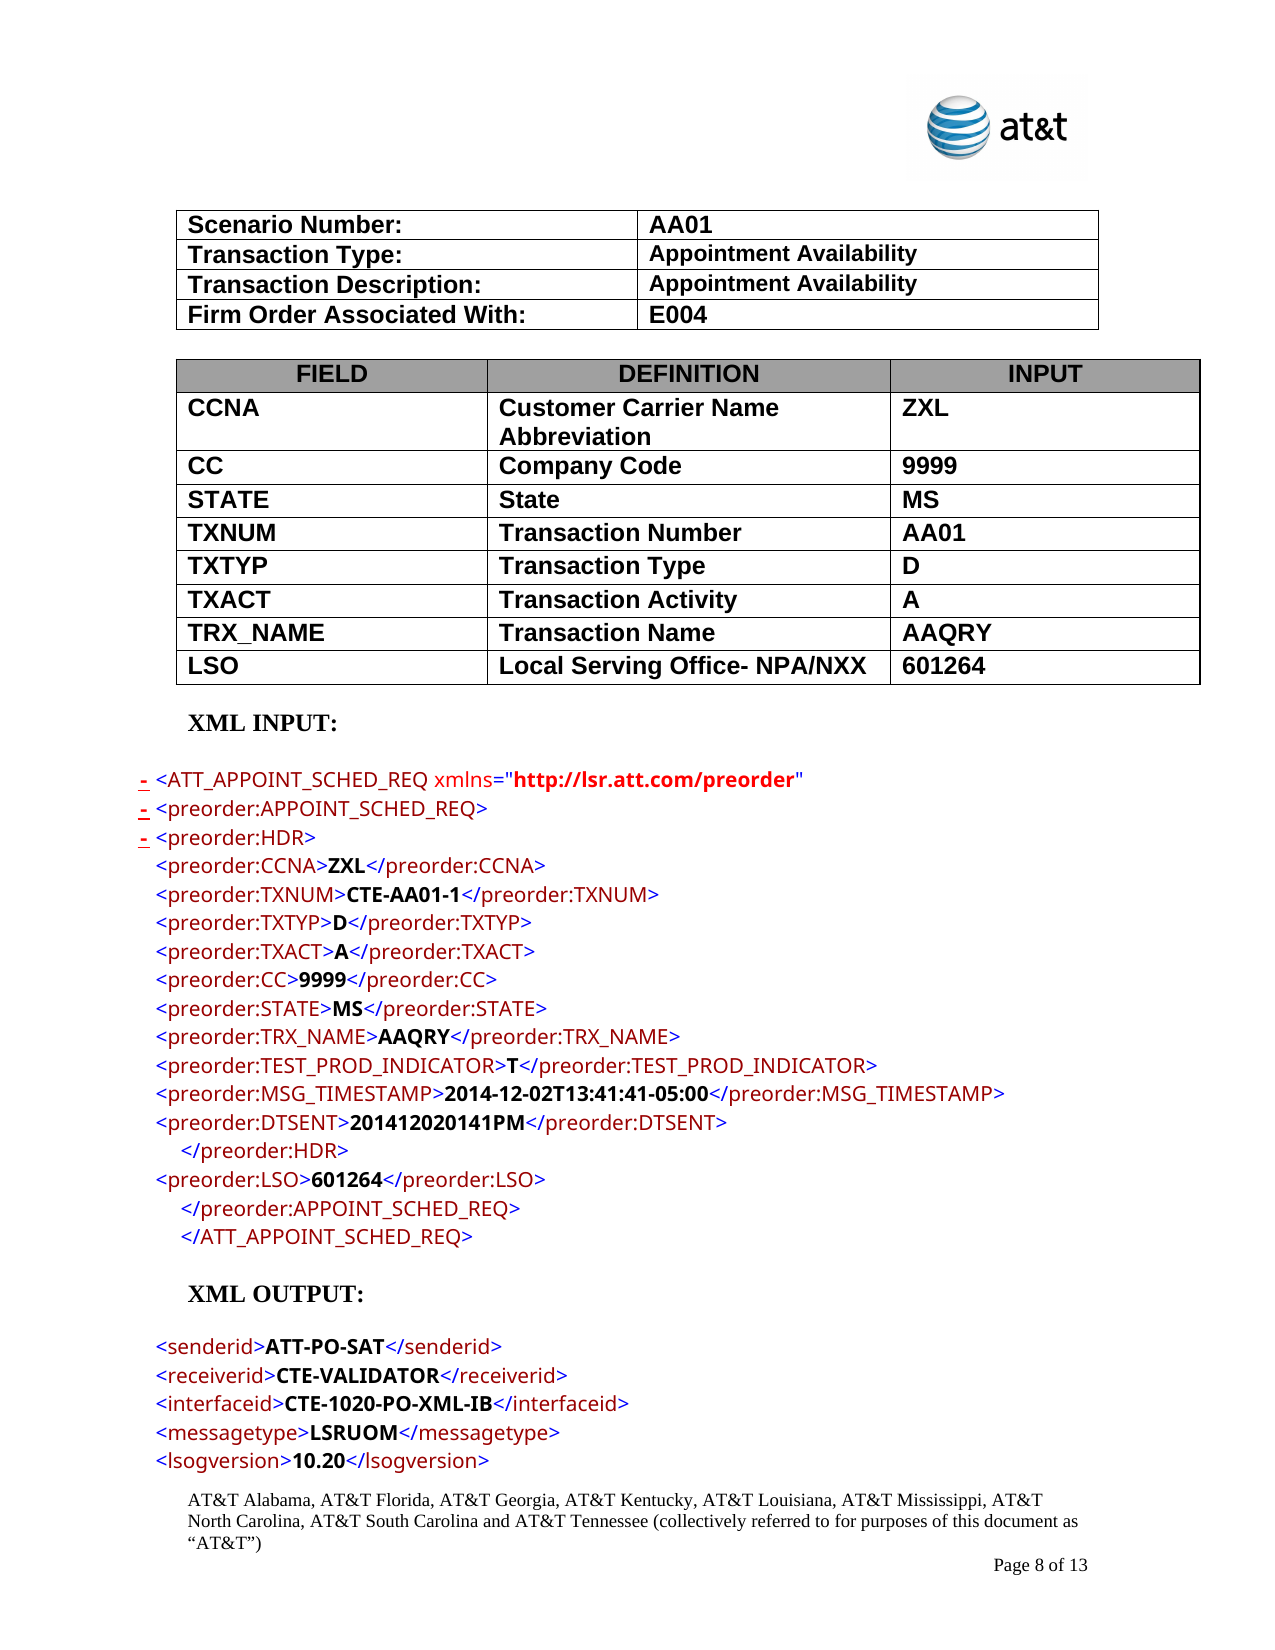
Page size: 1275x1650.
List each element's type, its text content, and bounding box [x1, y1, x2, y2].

text <preorder:DTSENT>201412020141PM</preorder:DTSENT> [137, 1108, 1087, 1137]
text - <preorder:HDR> [137, 823, 1087, 851]
table_cell Transaction Number [488, 518, 890, 550]
text - <ATT_APPOINT_SCHED_REQ xmlns="http://lsr.att.com/preorder" [137, 766, 1087, 794]
text <preorder:TXNUM>CTE-AA01-1</preorder:TXNUM> [137, 880, 1087, 908]
table_header AA01 [638, 211, 1098, 239]
table_cell TXNUM [177, 518, 487, 550]
table_cell CC [177, 451, 487, 484]
table_cell D [891, 551, 1199, 584]
text <preorder:LSO>601264</preorder:LSO> [137, 1165, 1087, 1194]
table_cell TXACT [177, 585, 487, 617]
table_cell 601264 [891, 651, 1199, 684]
text XML OUTPUT: [187, 1279, 1087, 1308]
table_header Scenario Number: [177, 211, 637, 239]
table_cell TXTYP [177, 551, 487, 584]
table_cell AA01 [891, 518, 1199, 550]
text <senderid>ATT-PO-SAT</senderid> [137, 1332, 1087, 1361]
text <preorder:MSG_TIMESTAMP>2014-12-02T13:41:41-05:00</preorder:MSG_TIMESTAMP> [137, 1079, 1087, 1108]
table_cell E004 [638, 300, 1098, 329]
table_cell 9999 [891, 451, 1199, 484]
table_header INPUT [891, 360, 1199, 392]
table_cell AAQRY [891, 618, 1199, 650]
text <receiverid>CTE-VALIDATOR</receiverid> [137, 1361, 1087, 1389]
table_cell Appointment Availability [638, 270, 1098, 299]
table_cell Transaction Description: [177, 270, 637, 299]
picture [906, 74, 1088, 181]
table_cell CCNA [177, 393, 487, 450]
table_cell Local Serving Office- NPA/NXX [488, 651, 890, 684]
table_cell Appointment Availability [638, 240, 1098, 269]
table_cell ZXL [891, 393, 1199, 450]
text <preorder:TXACT>A</preorder:TXACT> [137, 937, 1087, 965]
table_cell A [891, 585, 1199, 617]
table_cell Customer Carrier Name Abbreviation [488, 393, 890, 450]
text XML INPUT: [187, 708, 1087, 737]
table_cell Transaction Type: [177, 240, 637, 269]
text </ATT_APPOINT_SCHED_REQ> [162, 1222, 1087, 1251]
text <preorder:TEST_PROD_INDICATOR>T</preorder:TEST_PROD_INDICATOR> [137, 1051, 1087, 1079]
text </preorder:HDR> [162, 1137, 1087, 1165]
table_cell MS [891, 485, 1199, 517]
text <preorder:TXTYP>D</preorder:TXTYP> [137, 908, 1087, 937]
table_cell Firm Order Associated With: [177, 300, 637, 329]
text <preorder:CC>9999</preorder:CC> [137, 965, 1087, 994]
table_cell Transaction Name [488, 618, 890, 650]
text - <preorder:APPOINT_SCHED_REQ> [137, 794, 1087, 823]
text <preorder:CCNA>ZXL</preorder:CCNA> [137, 851, 1087, 880]
text <messagetype>LSRUOM</messagetype> [137, 1418, 1087, 1446]
table_header DEFINITION [488, 360, 890, 392]
table_cell LSO [177, 651, 487, 684]
table_cell Transaction Activity [488, 585, 890, 617]
table_header FIELD [177, 360, 487, 392]
text <preorder:STATE>MS</preorder:STATE> [137, 994, 1087, 1022]
text <interfaceid>CTE-1020-PO-XML-IB</interfaceid> [137, 1389, 1087, 1418]
table_cell STATE [177, 485, 487, 517]
table_cell Company Code [488, 451, 890, 484]
table_cell TRX_NAME [177, 618, 487, 650]
text <lsogversion>10.20</lsogversion> [137, 1446, 1087, 1475]
table_cell State [488, 485, 890, 517]
text <preorder:TRX_NAME>AAQRY</preorder:TRX_NAME> [137, 1022, 1087, 1051]
text </preorder:APPOINT_SCHED_REQ> [162, 1194, 1087, 1222]
table_cell Transaction Type [488, 551, 890, 584]
